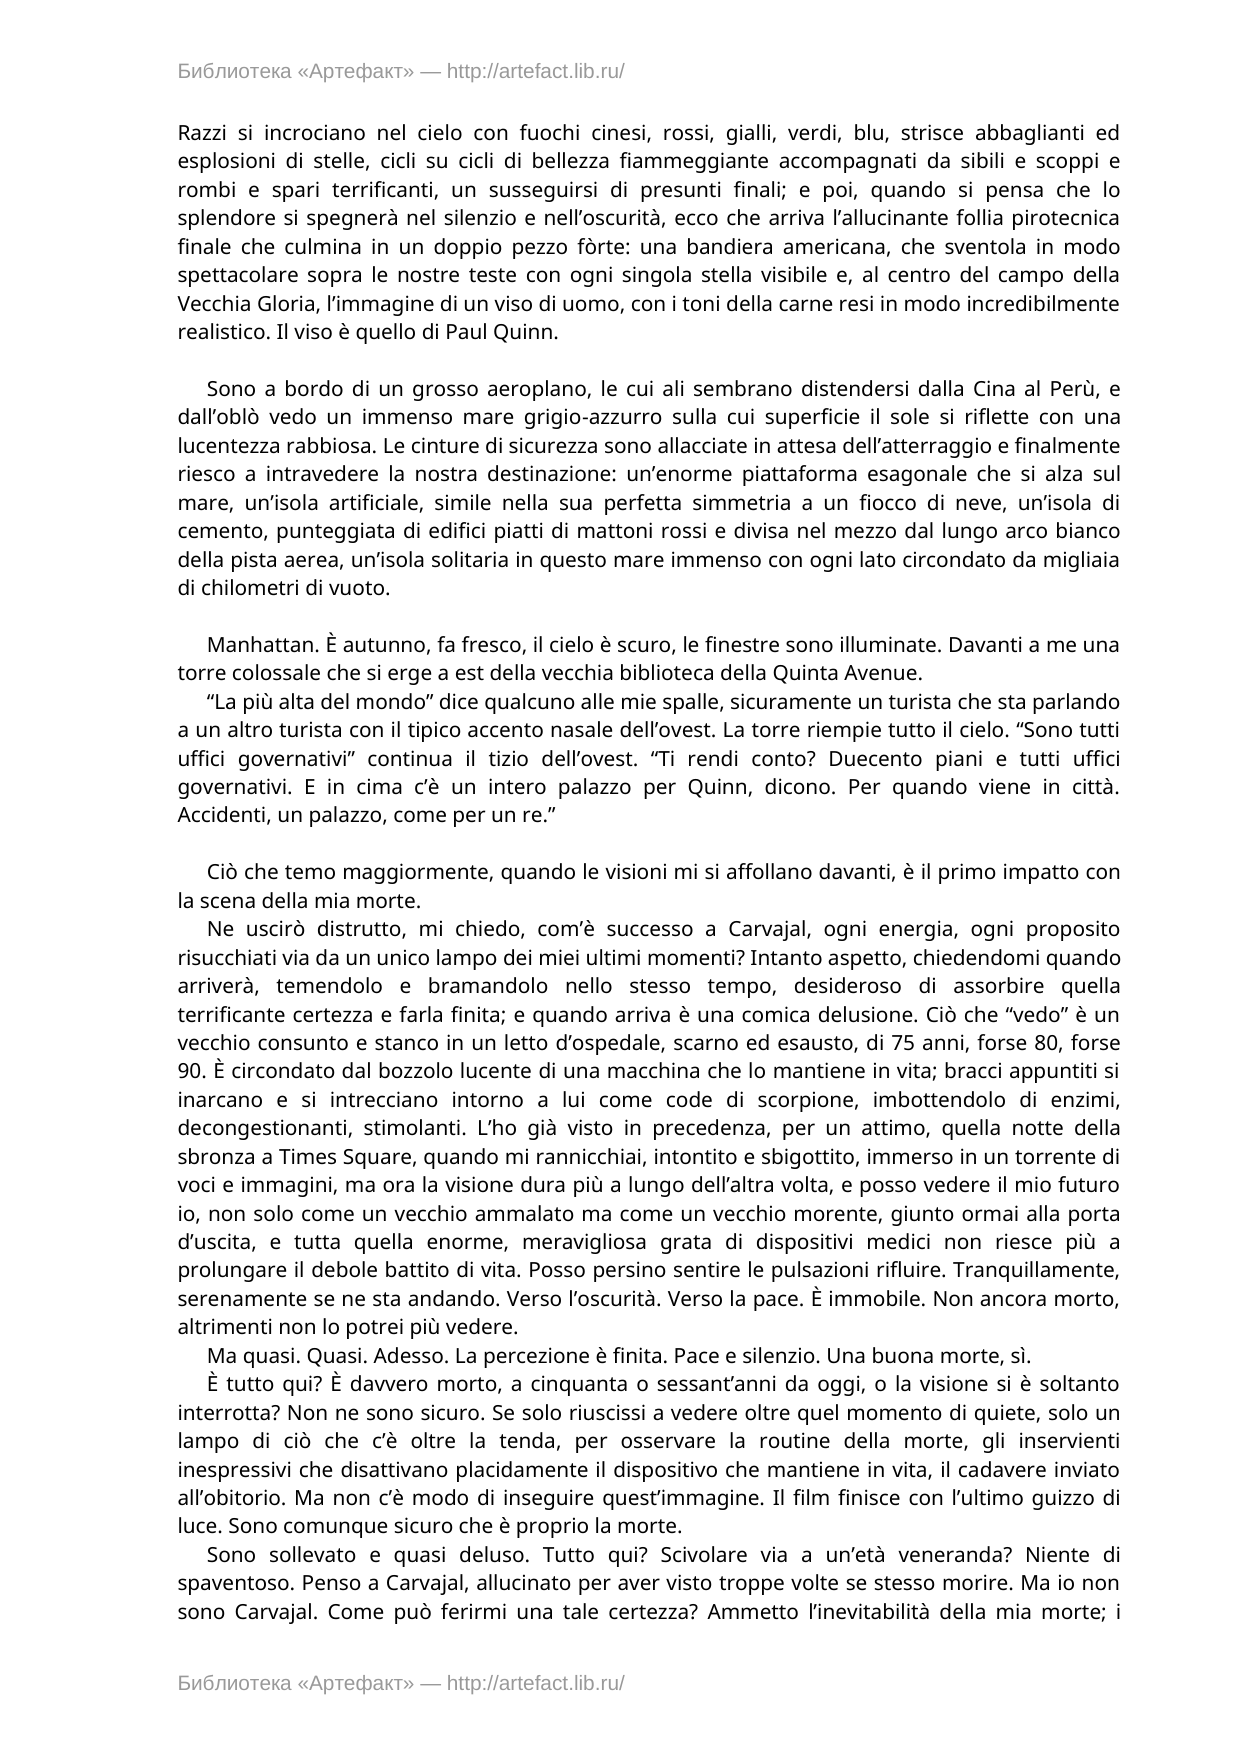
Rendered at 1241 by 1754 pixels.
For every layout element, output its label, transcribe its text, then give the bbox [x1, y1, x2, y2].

text “La più alta del mondo” dice qualcuno alle mie spalle, sicuramente un turista che sta parlando a un altro turista con il tipico accento nasale dell’ovest. La torre riempie tutto il cielo. “Sono tutti uffici governativi” continua il tizio dell’ovest. “Ti rendi conto? Duecento piani e tutti uffici governativi. E in cima c’è un intero palazzo per Quinn, dicono. Per quando viene in città. Accidenti, un palazzo, come per un re.” [177, 687, 1122, 829]
text Sono a bordo di un grosso aeroplano, le cui ali sembrano distendersi dalla Cina al Perù, e dall’oblò vedo un immenso mare grigio-azzurro sulla cui superficie il sole si riflette con una lucentezza rabbiosa. Le cinture di sicurezza sono allacciate in attesa dell’atterraggio e finalmente riesco a intravedere la nostra destinazione: un’enorme piattaforma esagonale che si alza sul mare, un’isola artificiale, simile nella sua perfetta simmetria a un fiocco di neve, un’isola di cemento, punteggiata di edifici piatti di mattoni rossi e divisa nel mezzo dal lungo arco bianco della pista aerea, un’isola solitaria in questo mare immenso con ogni lato circondato da migliaia di chilometri di vuoto. [177, 374, 1122, 602]
text Ma quasi. Quasi. Adesso. La percezione è finita. Pace e silenzio. Una buona morte, sì. [177, 1341, 1122, 1369]
text Manhattan. È autunno, fa fresco, il cielo è scuro, le finestre sono illuminate. Davanti a me una torre colossale che si erge a est della vecchia biblioteca della Quinta Avenue. [177, 630, 1122, 687]
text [177, 1540, 1122, 1625]
text Ciò che temo maggiormente, quando le visioni mi si affollano davanti, è il primo impatto con la scena della mia morte. [177, 857, 1122, 914]
text Ne uscirò distrutto, mi chiedo, com’è successo a Carvajal, ogni energia, ogni proposito risucchiati via da un unico lampo dei miei ultimi momenti? Intanto aspetto, chiedendomi quando arriverà, temendolo e bramandolo nello stesso tempo, desideroso di assorbire quella terrificante certezza e farla finita; e quando arriva è una comica delusione. Ciò che “vedo” è un vecchio consunto e stanco in un letto d’ospedale, scarno ed esausto, di 75 anni, forse 80, forse 90. È circondato dal bozzolo lucente di una macchina che lo mantiene in vita; bracci appuntiti si inarcano e si intrecciano intorno a lui come code di scorpione, imbottendolo di enzimi, decongestionanti, stimolanti. L’ho già visto in precedenza, per un attimo, quella notte della sbronza a Times Square, quando mi rannicchiai, intontito e sbigottito, immerso in un torrente di voci e immagini, ma ora la visione dura più a lungo dell’altra volta, e posso vedere il mio futuro io, non solo come un vecchio ammalato ma come un vecchio morente, giunto ormai alla porta d’uscita, e tutta quella enorme, meravigliosa grata di dispositivi medici non riesce più a prolungare il debole battito di vita. Posso persino sentire le pulsazioni rifluire. Tranquillamente, serenamente se ne sta andando. Verso l’oscurità. Verso la pace. È immobile. Non ancora morto, altrimenti non lo potrei più vedere. [177, 914, 1122, 1341]
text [177, 118, 1122, 346]
text È tutto qui? È davvero morto, a cinquanta o sessant’anni da oggi, o la visione si è soltanto interrotta? Non ne sono sicuro. Se solo riuscissi a vedere oltre quel momento di quiete, solo un lampo di ciò che c’è oltre la tenda, per osservare la routine della morte, gli inservienti inespressivi che disattivano placidamente il dispositivo che mantiene in vita, il cadavere inviato all’obitorio. Ma non c’è modo di inseguire quest’immagine. Il film finisce con l’ultimo guizzo di luce. Sono comunque sicuro che è proprio la morte. [177, 1369, 1122, 1540]
